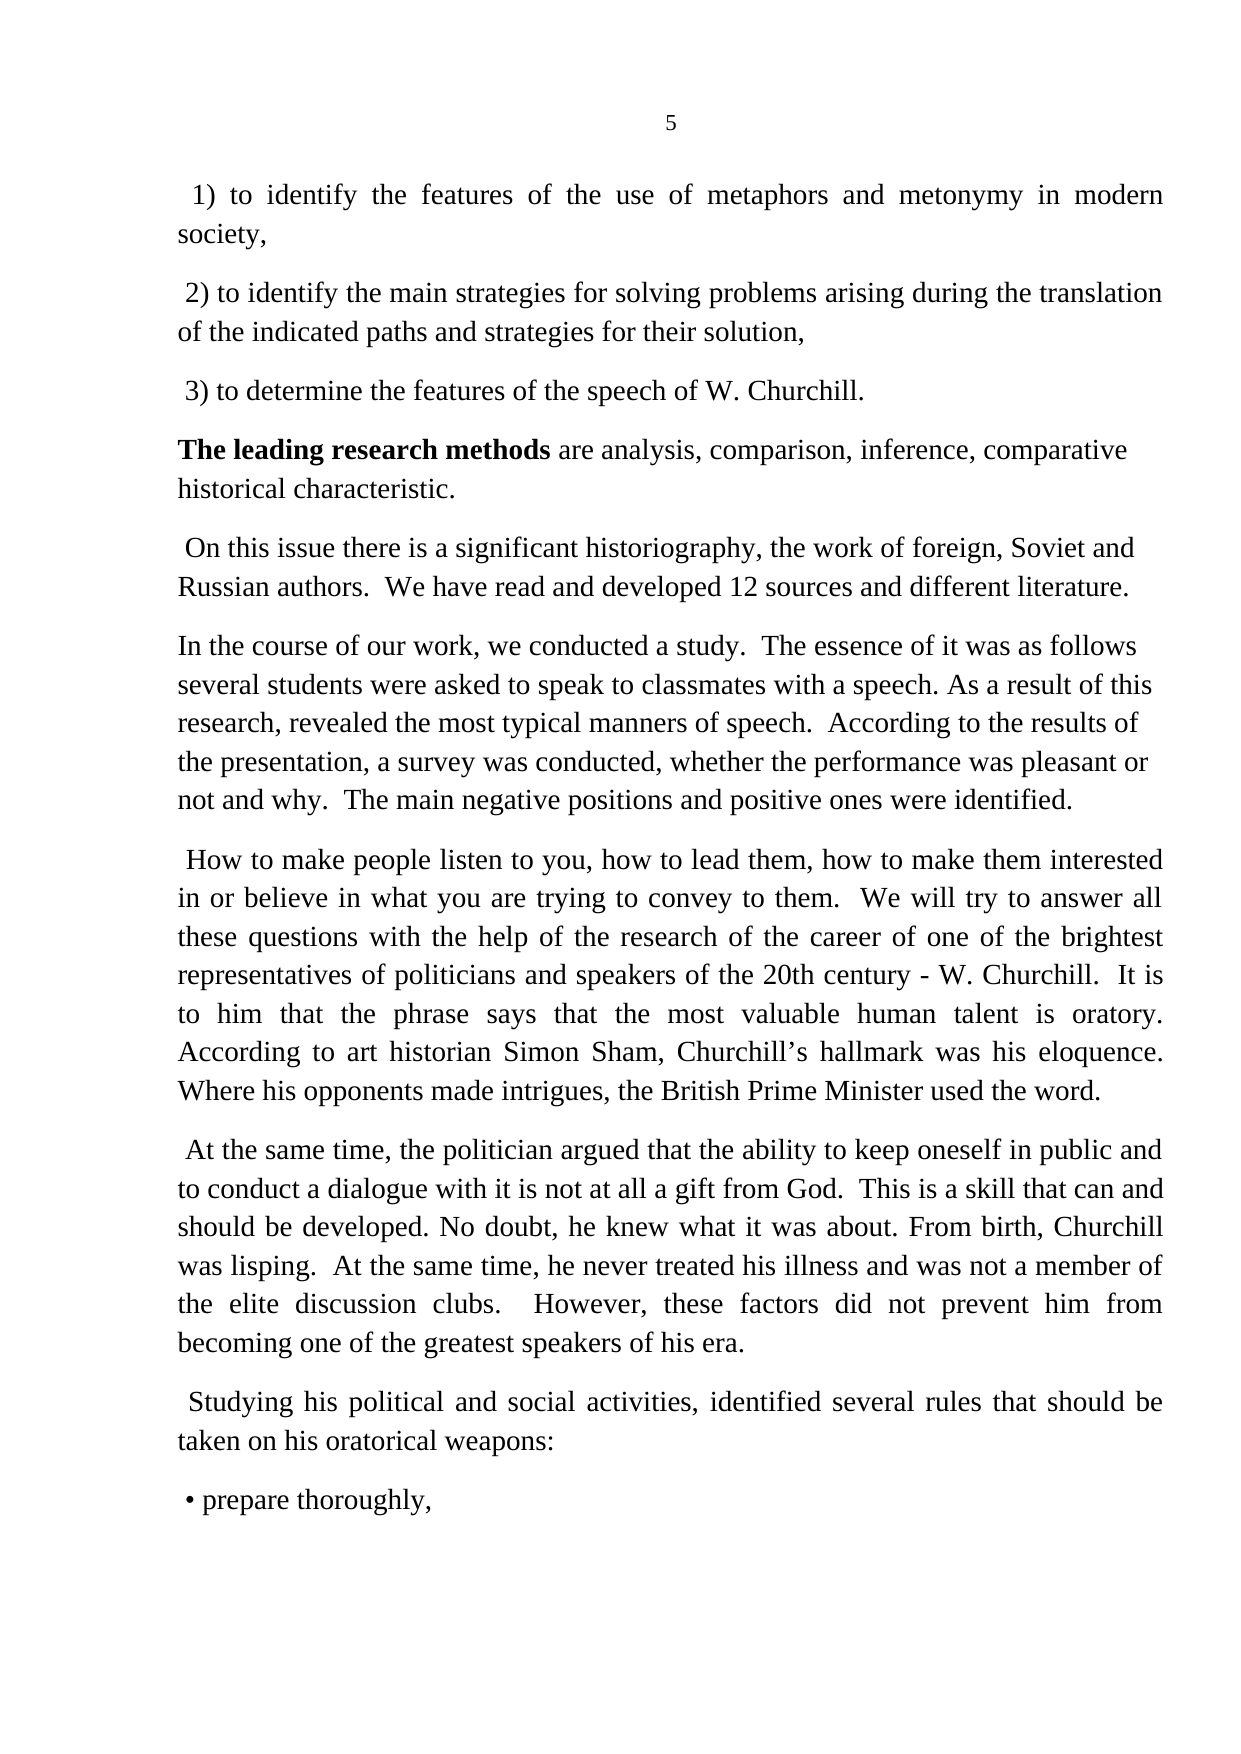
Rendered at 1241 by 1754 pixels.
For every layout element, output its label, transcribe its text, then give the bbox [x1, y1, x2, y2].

text The leading research methods are analysis, comparison, inference, comparative historical characteristic. [177, 432, 1164, 504]
text At the same time, the politician argued that the ability to keep oneself in public and to conduct a dialogue with it is not at all a gift from God. This is a skill that can and should be developed. No doubt, he knew what it was about. From birth, Churchill was lisping. At the same time, he never treated his illness and was not a member of the elite discussion clubs. However, these factors did not prevent him from becoming one of the greatest speakers of his era. [177, 1132, 1164, 1359]
text 1) to identify the features of the use of metaphors and metonymy in modern society, [177, 177, 1164, 249]
text Studying his political and social activities, identified several rules that should be taken on his oratorical weapons: [177, 1384, 1164, 1457]
text • prepare thoroughly, [177, 1482, 1164, 1516]
text 2) to identify the main strategies for solving problems arising during the translation of the indicated paths and strategies for their solution, [177, 275, 1164, 347]
text How to make people listen to you, how to lead them, how to make them interested in or believe in what you are trying to convey to them. We will try to answer all these questions with the help of the research of the career of one of the brightest representatives of politicians and speakers of the 20th century - W. Churchill. It is to him that the phrase says that the most valuable human talent is oratory. According to art historian Simon Sham, Churchill’s hallmark was his eloquence. Where his opponents made intrigues, the British Prime Minister used the word. [177, 842, 1164, 1107]
text On this issue there is a significant historiography, the work of foreign, Soviet and Russian authors. We have read and developed 12 sources and different literature. [177, 530, 1164, 602]
text In the course of our work, we conducted a study. The essence of it was as follows several students were asked to speak to classmates with a speech. As a result of this research, revealed the most typical manners of speech. According to the results of the presentation, a survey was conducted, whether the performance was pleasant or not and why. The main negative positions and positive ones were identified. [177, 628, 1164, 816]
text 3) to determine the features of the speech of W. Churchill. [177, 373, 1164, 407]
